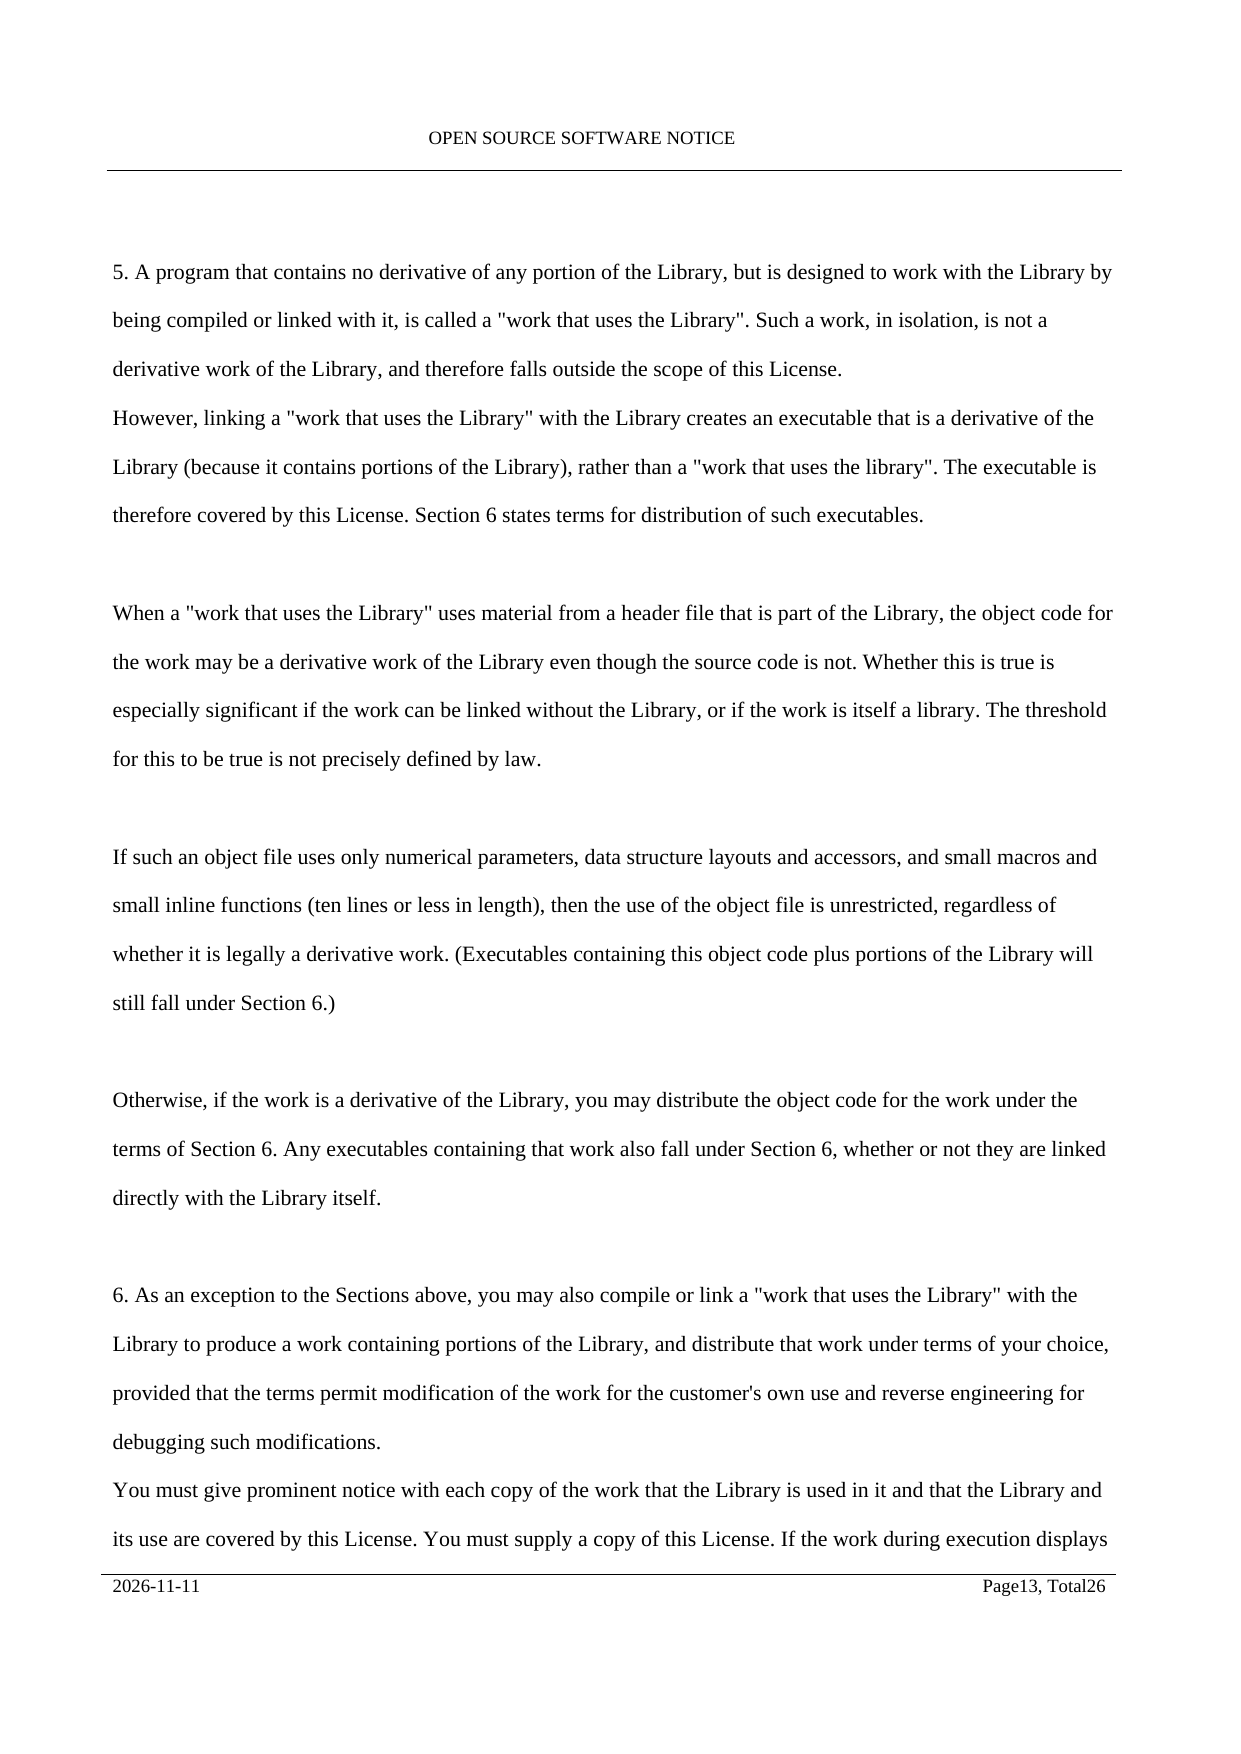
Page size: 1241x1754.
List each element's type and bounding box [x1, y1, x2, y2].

text [112, 206, 1128, 1555]
